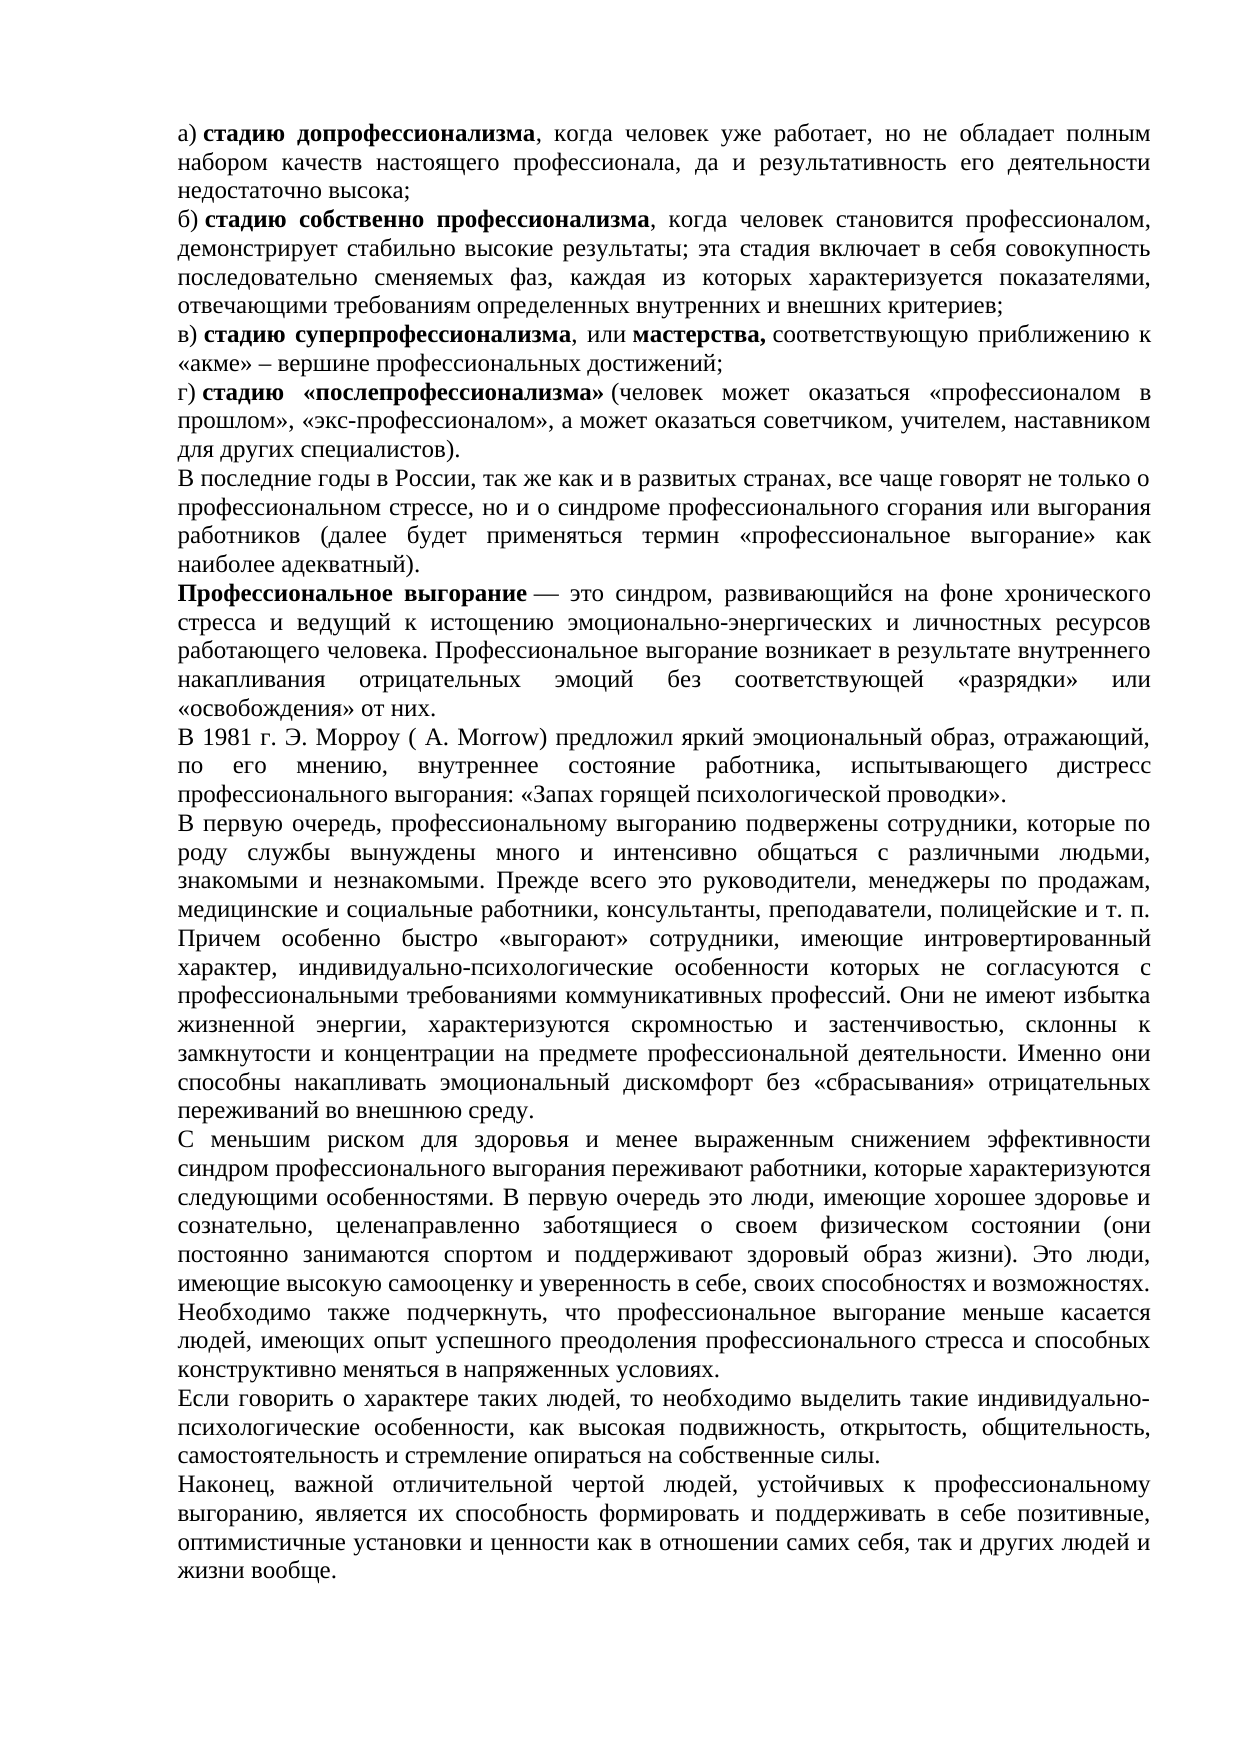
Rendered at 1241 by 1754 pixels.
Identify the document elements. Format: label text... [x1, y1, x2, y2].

text Профессиональное выгорание — это синдром, развивающийся на фоне хронического стресса и ведущий к истощению эмоционально-энергических и личностных ресурсов работающего человека. Профессиональное выгорание возникает в результате внутреннего накапливания отрицательных эмоций без соответствующей «разрядки» или «освобождения» от них. [177, 578, 1152, 722]
text а) стадию допрофессионализма, когда человек уже работает, но не обладает полным набором качеств настоящего профессионала, да и результативность его деятельности недостаточно высока; [177, 118, 1152, 204]
text С меньшим риском для здоровья и менее выраженным снижением эффективности синдром профессионального выгорания переживают работники, которые характеризуются следующими особенностями. В первую очередь это люди, имеющие хорошее здоровье и сознательно, целенаправленно заботящиеся о своем физическом состоянии (они постоянно занимаются спортом и поддерживают здоровый образ жизни). Это люди, имеющие высокую самооценку и уверенность в себе, своих способностях и возможностях. [177, 1124, 1152, 1297]
text в) стадию суперпрофессионализма, или мастерства, соответствующую приближению к «акме» – вершине профессиональных достижений; [177, 319, 1152, 377]
text В последние годы в России, так же как и в развитых странах, все чаще говорят не только о профессиональном стрессе, но и о синдроме профессионального сгорания или выгорания работников (далее будет применяться термин «профессиональное выгорание» как наиболее адекватный). [177, 463, 1152, 578]
text Необходимо также подчеркнуть, что профессиональное выгорание меньше касается людей, имеющих опыт успешного преодоления профессионального стресса и способных конструктивно меняться в напряженных условиях. [177, 1297, 1152, 1383]
text Если говорить о характере таких людей, то необходимо выделить такие индивидуально-психологические особенности, как высокая подвижность, открытость, общительность, самостоятельность и стремление опираться на собственные силы. [177, 1383, 1152, 1469]
text г) стадию «послепрофессионализма» (человек может оказаться «профессионалом в прошлом», «экс-профессионалом», а может оказаться советчиком, учителем, наставником для других специалистов). [177, 377, 1152, 463]
text В первую очередь, профессиональному выгоранию подвержены сотрудники, которые по роду службы вынуждены много и интенсивно общаться с различными людьми, знакомыми и незнакомыми. Прежде всего это руководители, менеджеры по продажам, медицинские и социальные работники, консультанты, преподаватели, полицейские и т. п. Причем особенно быстро «выгорают» сотрудники, имеющие интровертированный характер, индивидуально-психологические особенности которых не согласуются с профессиональными требованиями коммуникативных профессий. Они не имеют избытка жизненной энергии, характеризуются скромностью и застенчивостью, склонны к замкнутости и концентрации на предмете профессиональной деятельности. Именно они способны накапливать эмоциональный дискомфорт без «сбрасывания» отрицательных переживаний во внешнюю среду. [177, 808, 1152, 1124]
text Наконец, важной отличительной чертой людей, устойчивых к профессиональному выгоранию, является их способность формировать и поддерживать в себе позитивные, оптимистичные установки и ценности как в отношении самих себя, так и других людей и жизни вообще. [177, 1469, 1152, 1584]
text б) стадию собственно профессионализма, когда человек становится профессионалом, демонстрирует стабильно высокие результаты; эта стадия включает в себя совокупность последовательно сменяемых фаз, каждая из которых характеризуется показателями, отвечающими требованиям определенных внутренних и внешних критериев; [177, 204, 1152, 319]
text В 1981 г. Э. Moppoy ( A. Morrow) предложил яркий эмоциональный образ, отражающий, по его мнению, внутреннее состояние работника, испытывающего дистресс профессионального выгорания: «Запах горящей психологической проводки». [177, 722, 1152, 808]
